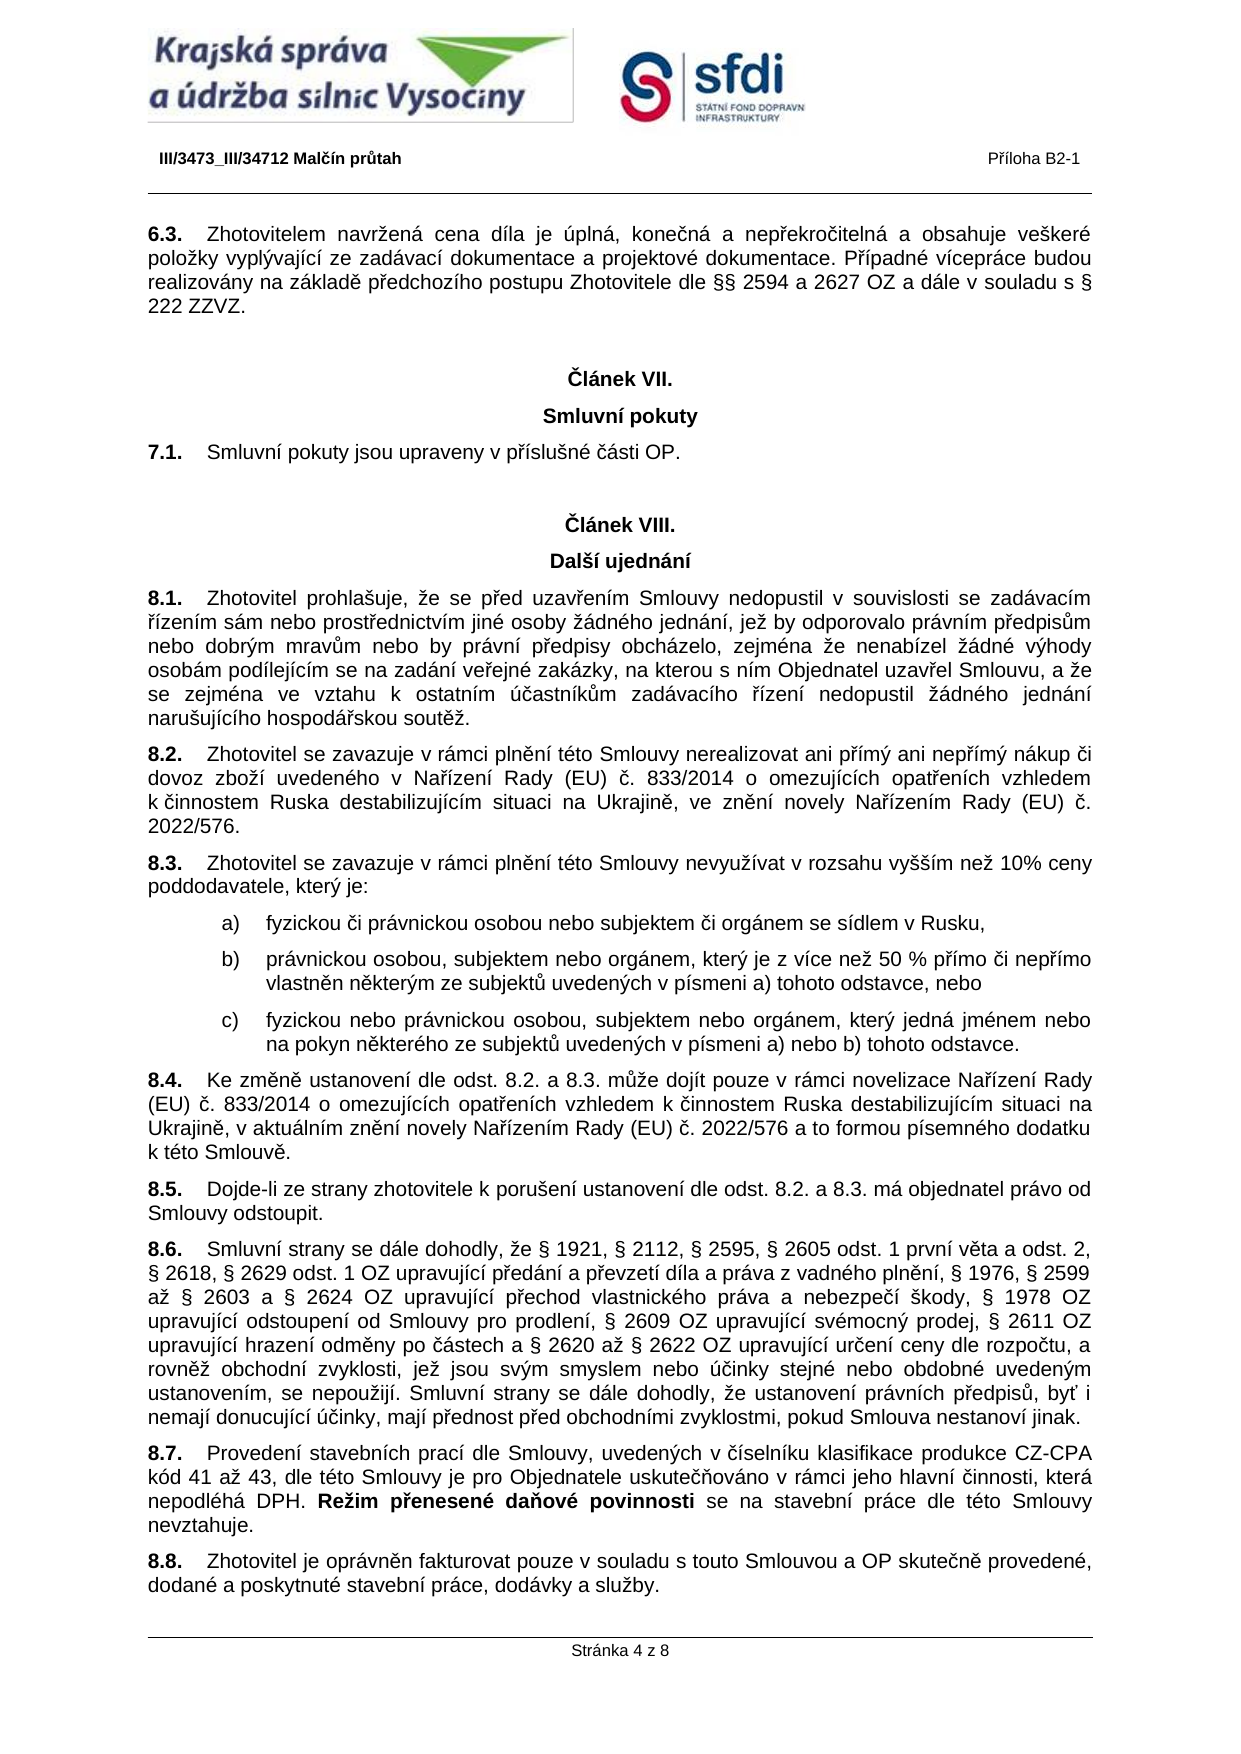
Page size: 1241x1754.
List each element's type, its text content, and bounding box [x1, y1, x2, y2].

list Zhotovitelem navržená cena díla je úplná, konečná a nepřekročitelná a obsahuje veškeré položky vyplývající ze zadávací dokumentace a projektové dokumentace. Případné vícepráce budou realizovány na základě předchozího postupu Zhotovitele dle §§ 2594 a 2627 OZ a dále v souladu s § 222 ZZVZ. [148, 222, 1093, 318]
subtitle Další ujednání [148, 549, 1093, 573]
list Zhotovitel je oprávněn fakturovat pouze v souladu s touto Smlouvou a OP skutečně provedené, dodané a poskytnuté stavební práce, dodávky a služby. [148, 1549, 1093, 1597]
list Smluvní pokuty jsou upraveny v příslušné části OP. [148, 440, 1093, 464]
picture [617, 32, 805, 136]
list Zhotovitel se zavazuje v rámci plnění této Smlouvy nerealizovat ani přímý ani nepřímý nákup či dovoz zboží uvedeného v Nařízení Rady (EU) č. 833/2014 o omezujících opatřeních vzhledem k činnostem Ruska destabilizujícím situaci na Ukrajině, ve znění novely Nařízením Rady (EU) č. 2022/576. [148, 742, 1093, 838]
list Zhotovitel se zavazuje v rámci plnění této Smlouvy nevyužívat v rozsahu vyšším než 10% ceny poddodavatele, který je: [148, 850, 1093, 898]
subtitle Článek VII. [148, 367, 1093, 391]
list Zhotovitel prohlašuje, že se před uzavřením Smlouvy nedopustil v souvislosti se zadávacím řízením sám nebo prostřednictvím jiné osoby žádného jednání, jež by odporovalo právním předpisům nebo dobrým mravům nebo by právní předpisy obcházelo, zejména že nenabízel žádné výhody osobám podílejícím se na zadání veřejné zakázky, na kterou s ním Objednatel uzavřel Smlouvu, a že se zejména ve vztahu k ostatním účastníkům zadávacího řízení nedopustil žádného jednání narušujícího hospodářskou soutěž. [148, 586, 1093, 729]
list Provedení stavebních prací dle Smlouvy, uvedených v číselníku klasifikace produkce CZ-CPA kód 41 až 43, dle této Smlouvy je pro Objednatele uskutečňováno v rámci jeho hlavní činnosti, která nepodléhá DPH. Režim přenesené daňové povinnosti se na stavební práce dle této Smlouvy nevztahuje. [148, 1441, 1093, 1537]
list Dojde-li ze strany zhotovitele k porušení ustanovení dle odst. 8.2. a 8.3. má objednatel právo od Smlouvy odstoupit. [148, 1176, 1093, 1224]
list fyzickou nebo právnickou osobou, subjektem nebo orgánem, který jedná jménem nebo na pokyn některého ze subjektů uvedených v písmeni a) nebo b) tohoto odstavce. [221, 1008, 1093, 1056]
list Ke změně ustanovení dle odst. 8.2. a 8.3. může dojít pouze v rámci novelizace Nařízení Rady (EU) č. 833/2014 o omezujících opatřeních vzhledem k činnostem Ruska destabilizujícím situaci na Ukrajině, v aktuálním znění novely Nařízením Rady (EU) č. 2022/576 a to formou písemného dodatku k této Smlouvě. [148, 1068, 1093, 1164]
subtitle Článek VIII. [148, 513, 1093, 537]
list právnickou osobou, subjektem nebo orgánem, který je z více než 50 % přímo či nepřímo vlastněn některým ze subjektů uvedených v písmeni a) tohoto odstavce, nebo [221, 947, 1093, 995]
subtitle Smluvní pokuty [148, 403, 1093, 427]
list fyzickou či právnickou osobou nebo subjektem či orgánem se sídlem v Rusku, [221, 911, 1093, 935]
list Smluvní strany se dále dohodly, že § 1921, § 2112, § 2595, § 2605 odst. 1 první věta a odst. 2, § 2618, § 2629 odst. 1 OZ upravující předání a převzetí díla a práva z vadného plnění, § 1976, § 2599 až § 2603 a § 2624 OZ upravující přechod vlastnického práva a nebezpečí škody, § 1978 OZ upravující odstoupení od Smlouvy pro prodlení, § 2609 OZ upravující svémocný prodej, § 2611 OZ upravující hrazení odměny po částech a § 2620 až § 2622 OZ upravující určení ceny dle rozpočtu, a rovněž obchodní zvyklosti, jež jsou svým smyslem nebo účinky stejné nebo obdobné uvedeným ustanovením, se nepoužijí. Smluvní strany se dále dohodly, že ustanovení právních předpisů, byť i nemají donucující účinky, mají přednost před obchodními zvyklostmi, pokud Smlouva nestanoví jinak. [148, 1237, 1093, 1428]
picture [147, 28, 574, 124]
